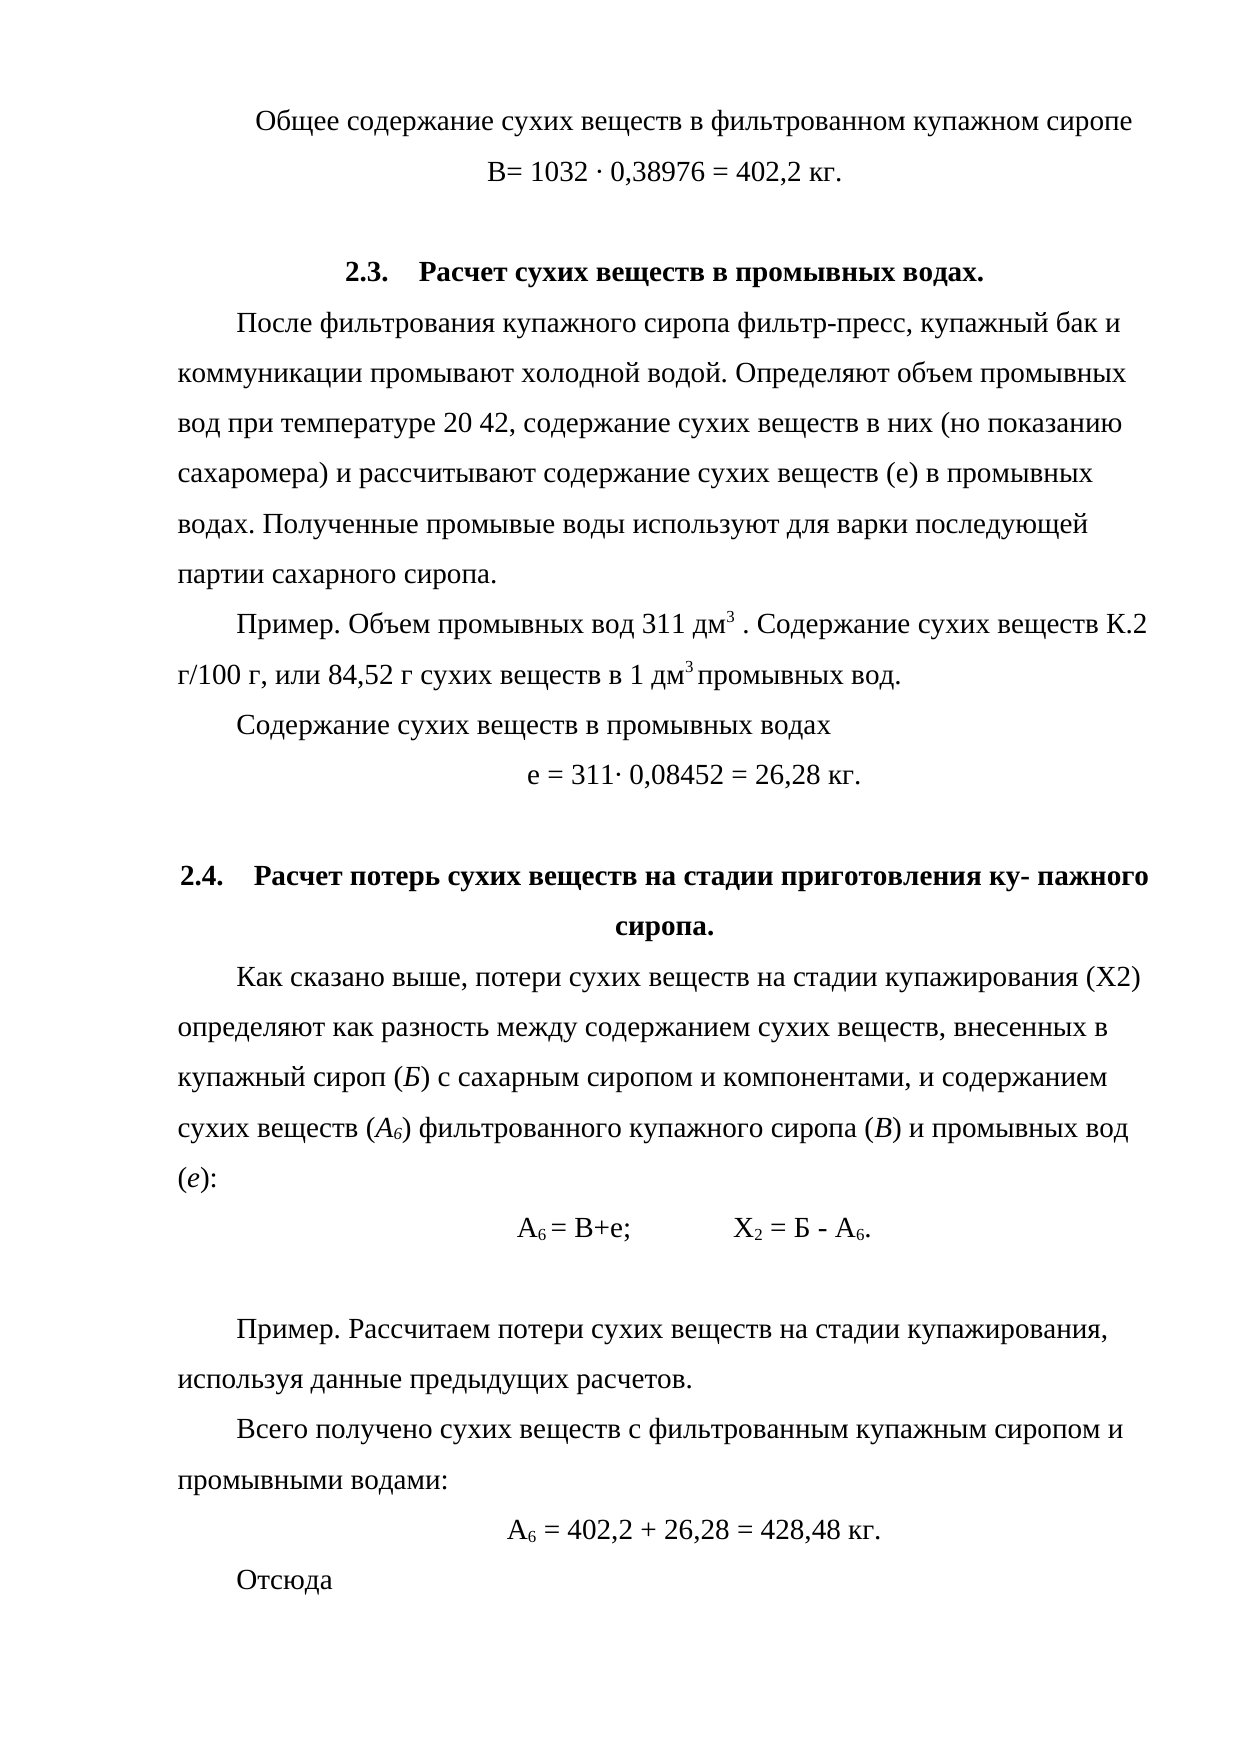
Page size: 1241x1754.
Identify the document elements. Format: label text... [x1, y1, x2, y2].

text е = 311∙ 0,08452 = 26,28 кг. [177, 757, 1152, 791]
text А6 = В+е; Х2 = Б - А6. [177, 1210, 1152, 1244]
text После фильтрования купажного сиропа фильтр-пресс, купажный бак и коммуникации промывают холодной водой. Определяют объем промывных вод при температуре 20 42, содержание сухих веществ в них (но показанию сахаромера) и рассчитывают содержание сухих веществ (е) в промывных водах. Полученные промывые воды используют для варки последующей партии сахарного сиропа. [177, 305, 1152, 590]
text А6 = 402,2 + 26,28 = 428,48 кг. [177, 1512, 1152, 1546]
text Содержание сухих веществ в промывных водах [177, 707, 1152, 741]
text Всего получено сухих веществ с фильтрованным купажным сиропом и промывными водами: [177, 1412, 1152, 1495]
text Пример. Рассчитаем потери сухих веществ на стадии купажирования, используя данные предыдущих расчетов. [177, 1311, 1152, 1395]
text Отсюда [177, 1562, 1152, 1596]
subtitle 2.4. Расчет потерь сухих веществ на стадии приготовления ку- пажного сиропа. [177, 858, 1152, 942]
text Как сказано выше, потери сухих веществ на стадии купажирования (Х2) определяют как разность между содержанием сухих веществ, внесенных в купажный сироп (Б) с сахарным сиропом и компонентами, и содержанием сухих веществ (А6) фильтрованного купажного сиропа (В) и промывных вод (е): [177, 959, 1152, 1193]
text Пример. Объем промывных вод 311 дм3 . Содержание сухих веществ К.2 г/100 г, или 84,52 г сухих веществ в 1 дм3 промывных вод. [177, 607, 1152, 690]
text Общее содержание сухих веществ в фильтрованном купажном сиропе В= 1032 ∙ 0,38976 = 402,2 кг. [177, 103, 1152, 187]
subtitle 2.3. Расчет сухих веществ в промывных водах. [177, 254, 1152, 288]
